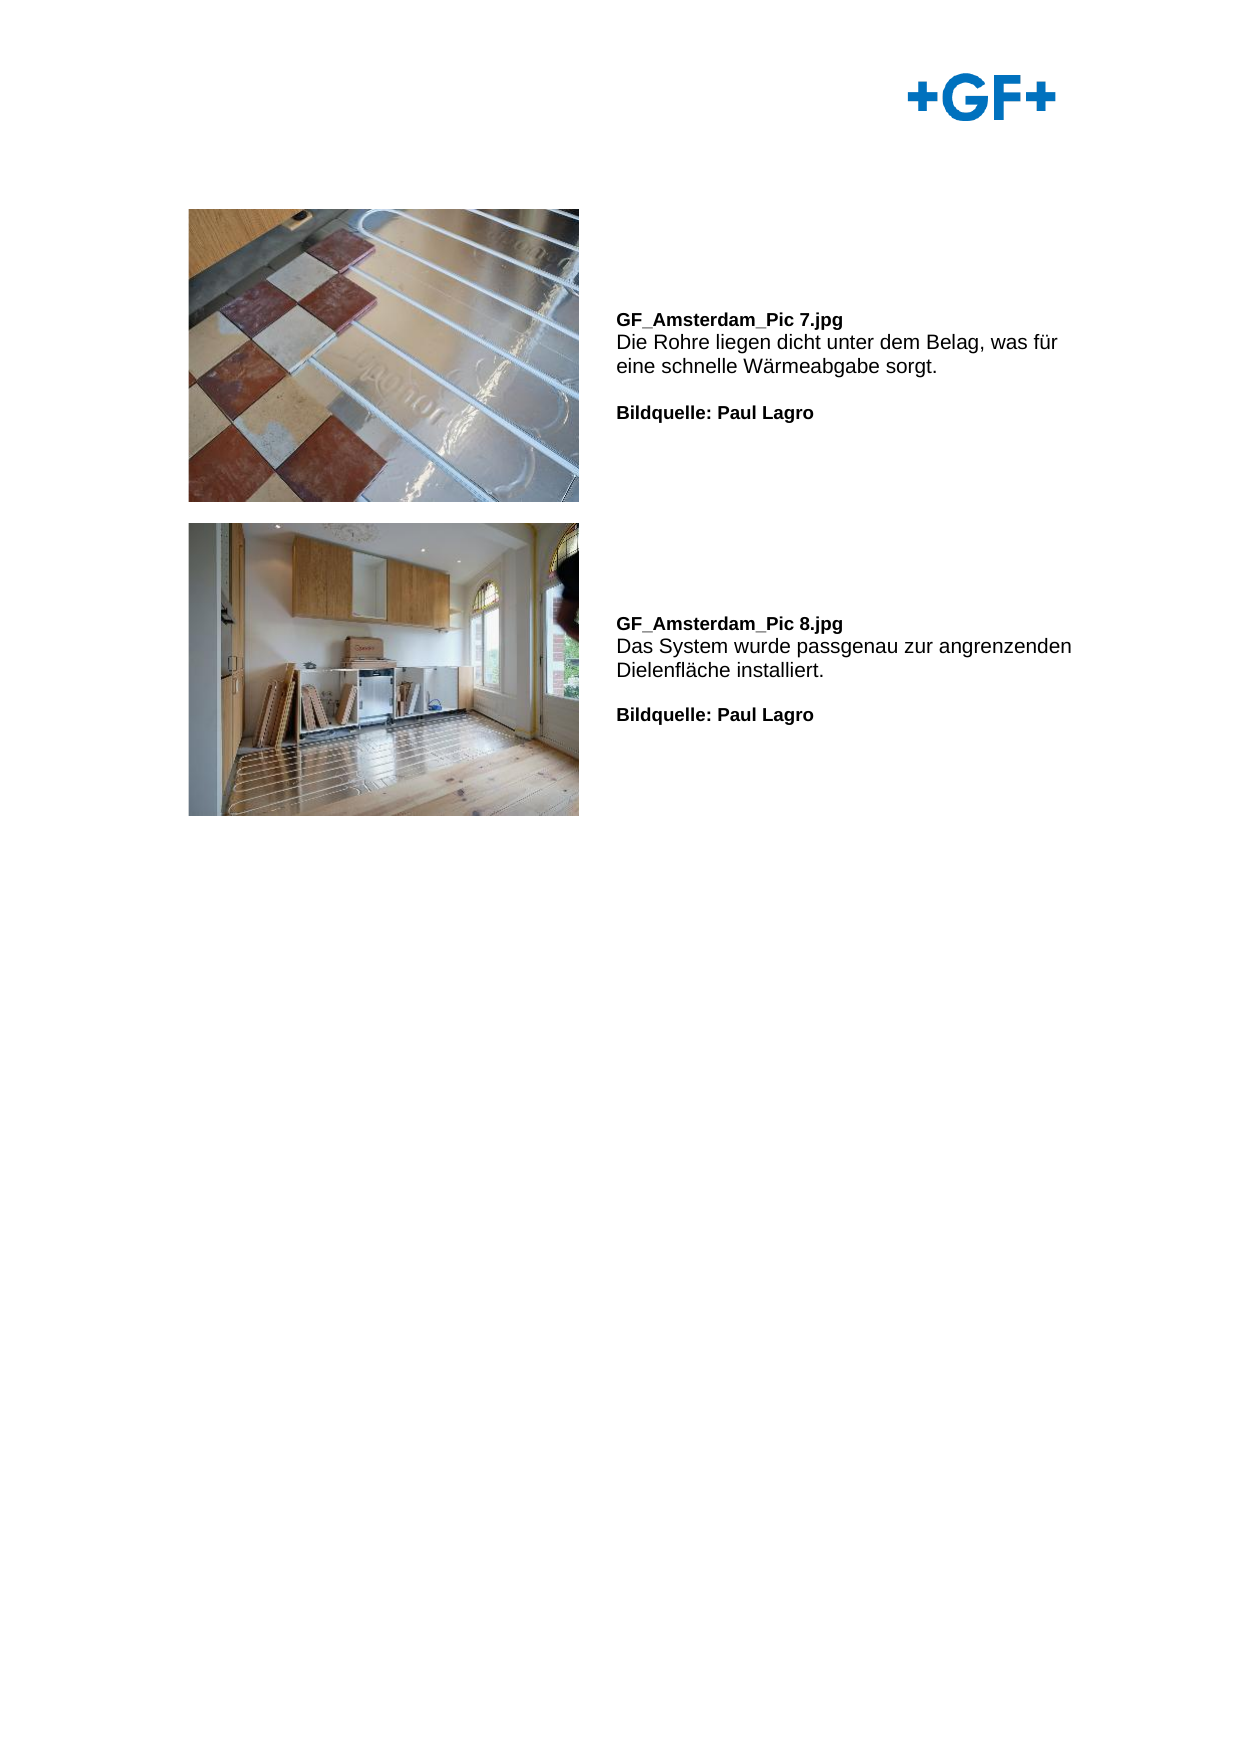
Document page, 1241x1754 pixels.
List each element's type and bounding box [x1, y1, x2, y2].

picture [907, 73, 1056, 121]
picture [188, 523, 579, 816]
picture [188, 209, 579, 502]
table_cell [177, 209, 1122, 857]
